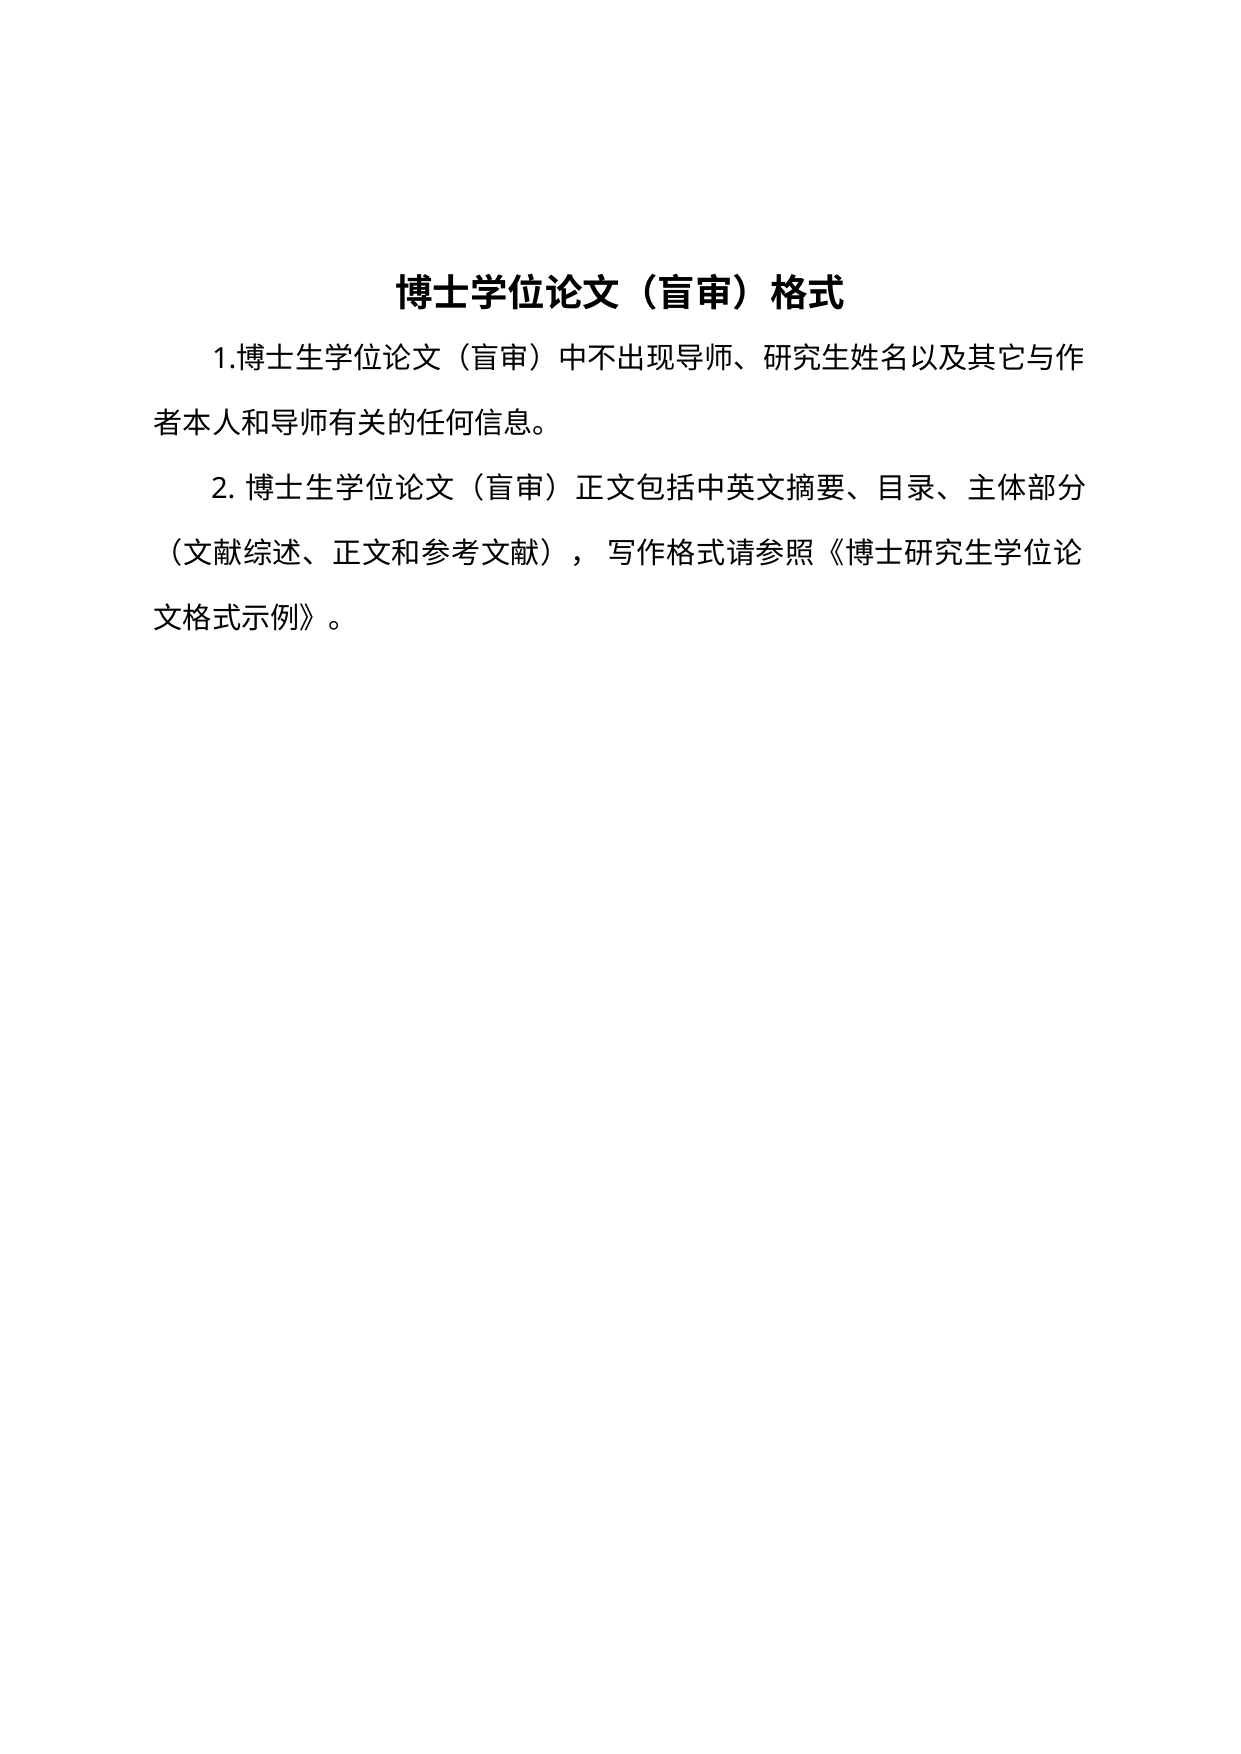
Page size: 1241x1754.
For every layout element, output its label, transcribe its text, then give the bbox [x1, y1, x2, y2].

text 2. 博士生学位论文（盲审）正文包括中英文摘要、目录、主体部分（文献综述、正文和参考文献）， 写作格式请参照《博士研究生学位论文格式示例》。 [153, 453, 1087, 648]
text 1.博士生学位论文（盲审）中不出现导师、研究生姓名以及其它与作者本人和导师有关的任何信息。 [153, 323, 1087, 453]
text 博士学位论文（盲审）格式 [153, 258, 1087, 323]
